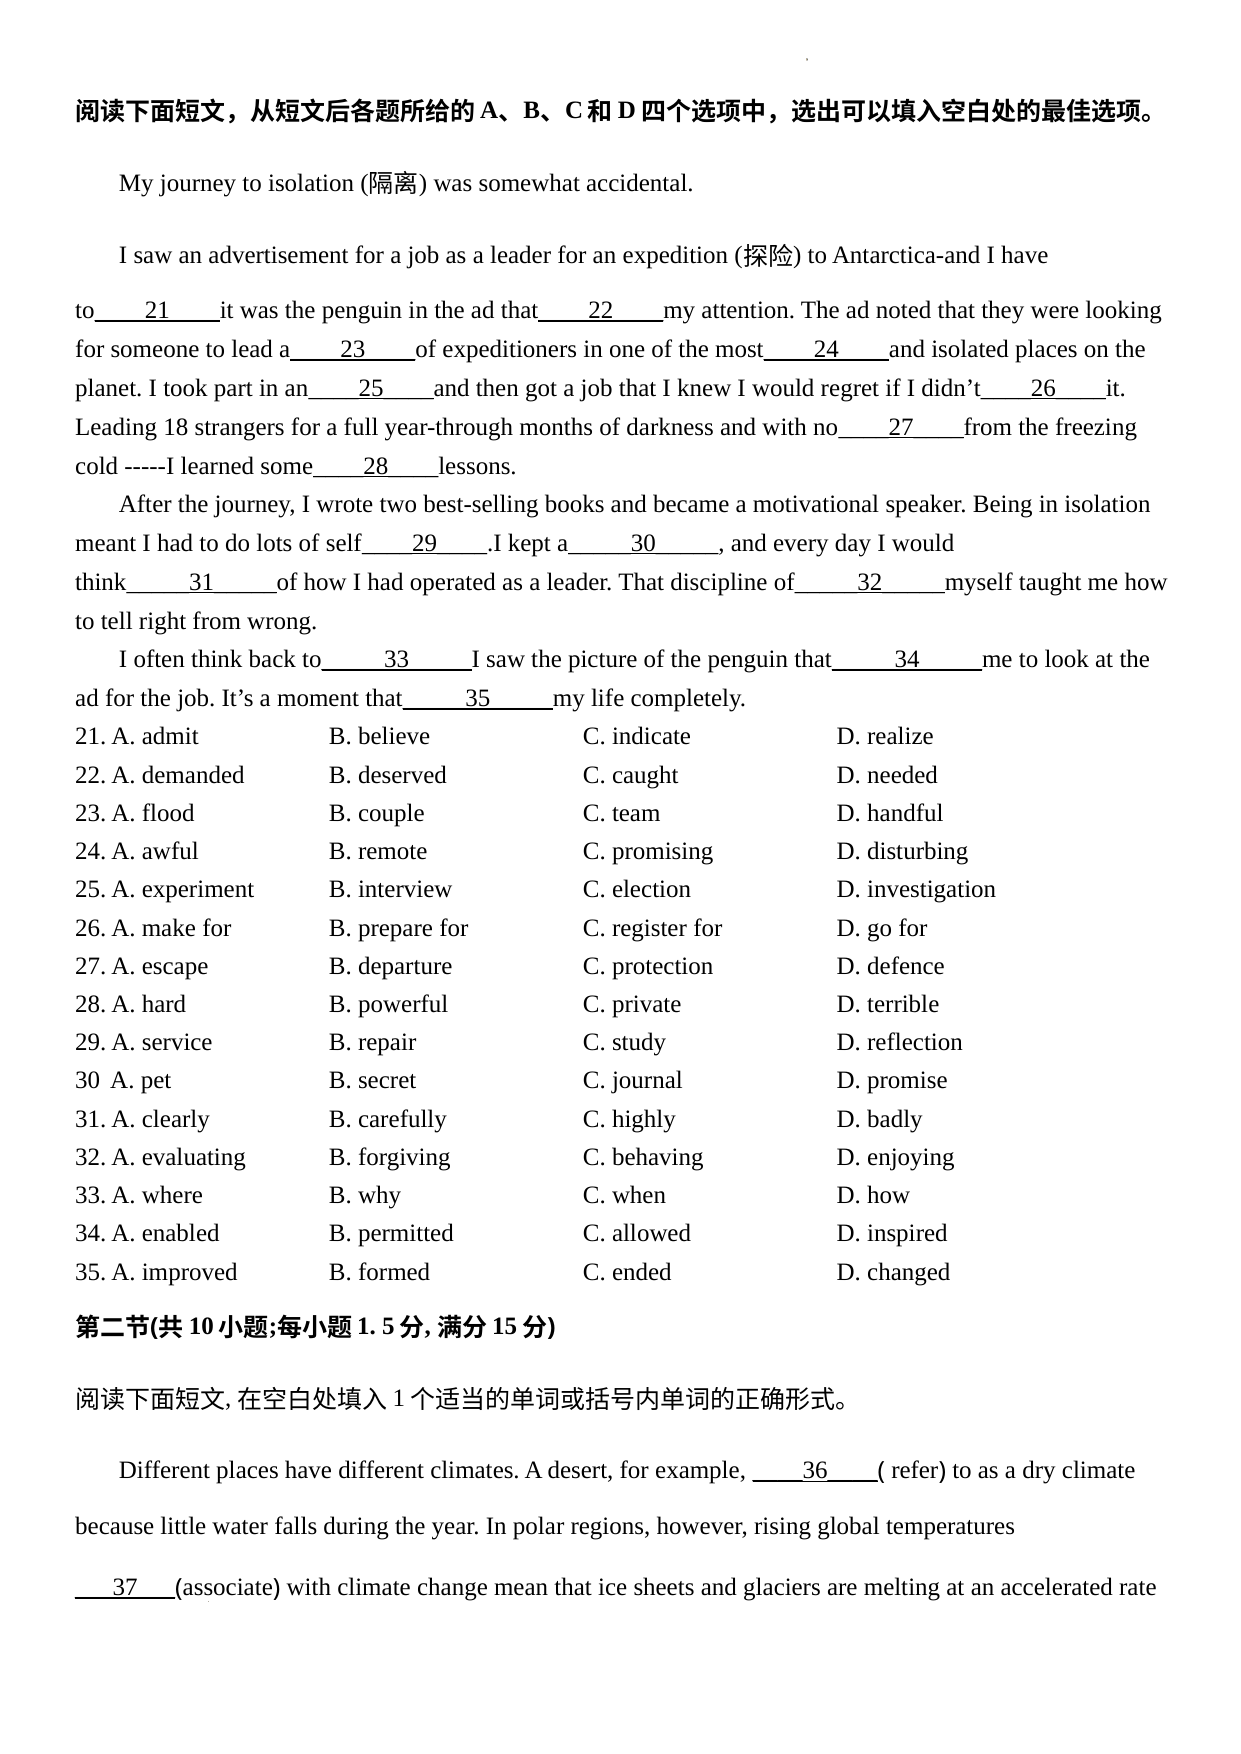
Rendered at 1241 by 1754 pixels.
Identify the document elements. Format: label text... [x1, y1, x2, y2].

text 30 A. pet B. secret C. journal D. promise [75, 1064, 1171, 1096]
text I saw an advertisement for a job as a leader for an expedition (探险) to Antarctica-and I have to____21____it was the penguin in the ad that____22____my attention. The ad noted that they were looking for someone to lead a____23____of expeditioners in one of the most____24____and isolated places on the planet. I took part in an____25____and then got a job that I knew I would regret if I didn’t____26____it. Leading 18 strangers for a full year-through months of darkness and with no____27____from the freezing cold -----I learned some____28____lessons. [75, 222, 1171, 482]
text 21. A. admit B. believe C. indicate D. realize [75, 719, 1171, 752]
text I often think back to_____33_____I saw the picture of the penguin that_____34_____me to look at the ad for the job. It’s a moment that_____35_____my life completely. [75, 642, 1171, 714]
text 34. A. enabled B. permitted C. allowed D. inspired [75, 1217, 1171, 1249]
text 阅读下面短文，从短文后各题所给的A、B、C和D四个选项中，选出可以填入空白处的最佳选项。 [75, 77, 1171, 142]
text After the journey, I wrote two best-selling books and became a motivational speaker. Being in isolation meant I had to do lots of self____29____.I kept a_____30_____, and every day I would think_____31_____of how I had operated as a leader. That discipline of_____32_____myself taught me how to tell right from wrong. [75, 487, 1171, 637]
text 31. A. clearly B. carefully C. highly D. badly [75, 1102, 1171, 1134]
text 32. A. evaluating B. forgiving C. behaving D. enjoying [75, 1140, 1171, 1173]
text 35. A. improved B. formed C. ended D. changed [75, 1255, 1171, 1287]
text 28. A. hard B. powerful C. private D. terrible [75, 987, 1171, 1020]
text 第二节(共10小题;每小题1. 5分, 满分15分) [75, 1293, 1171, 1358]
text 24. A. awful B. remote C. promising D. disturbing [75, 834, 1171, 867]
text 33. A. where B. why C. when D. how [75, 1178, 1171, 1211]
text 阅读下面短文, 在空白处填入1个适当的单词或括号内单词的正确形式。 [75, 1365, 1171, 1430]
text 25. A. experiment B. interview C. election D. investigation [75, 872, 1171, 905]
text 29. A. service B. repair C. study D. reflection [75, 1025, 1171, 1058]
text 26. A. make for B. prepare for C. register for D. go for [75, 911, 1171, 943]
text 22. A. demanded B. deserved C. caught D. needed [75, 758, 1171, 790]
text 23. A. flood B. couple C. team D. handful [75, 796, 1171, 828]
text 27. A. escape B. departure C. protection D. defence [75, 949, 1171, 981]
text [75, 1437, 1171, 1619]
text My journey to isolation (隔离) was somewhat accidental. [75, 149, 1171, 214]
